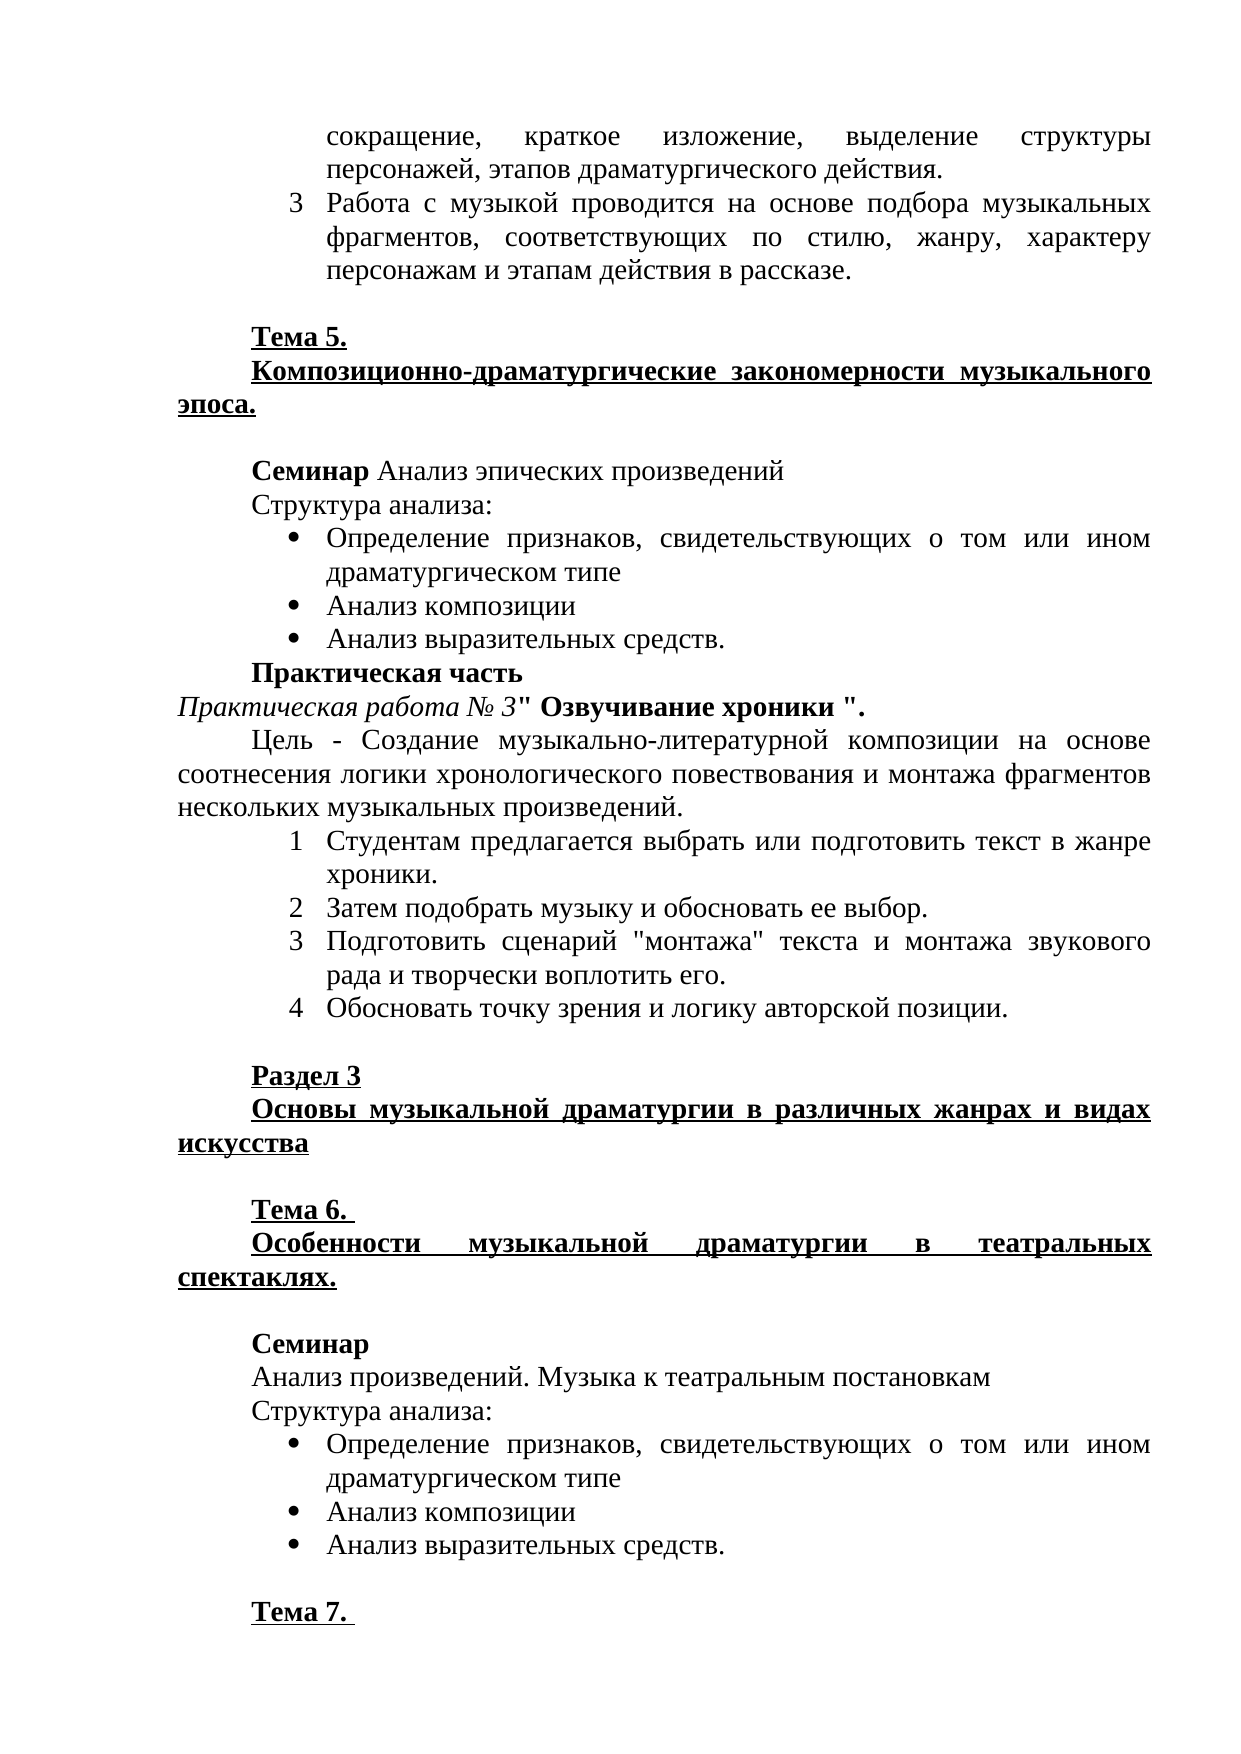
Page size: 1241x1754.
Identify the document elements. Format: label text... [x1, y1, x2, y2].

text Тема 5. [177, 319, 1152, 353]
text Раздел 3 [177, 1058, 1152, 1091]
list Работа с музыкой проводится на основе подбора музыкальных фрагментов, соответствующих по стилю, жанру, характеру персонажам и этапам действия в рассказе. [288, 185, 1152, 286]
list Анализ композиции [288, 588, 1152, 621]
list Анализ выразительных средств. [288, 1527, 1152, 1561]
list Определение признаков, свидетельствующих о том или ином драматургическом типе [288, 521, 1152, 588]
list Подготовить сценарий "монтажа" текста и монтажа звукового рада и творчески воплотить его. [288, 923, 1152, 991]
list Обосновать точку зрения и логику авторской позиции. [288, 991, 1152, 1024]
text Практическая часть [177, 655, 1152, 689]
list Студентам предлагается выбрать или подготовить текст в жанре хроники. [288, 823, 1152, 890]
text Практическая работа № 3" Озвучивание хроники ". [177, 689, 1152, 722]
text Структура анализа: [177, 1393, 1152, 1427]
text Семинар [177, 1326, 1152, 1359]
text Тема 7. [177, 1594, 1152, 1628]
list Анализ выразительных средств. [288, 621, 1152, 655]
list Анализ композиции [288, 1494, 1152, 1527]
text Тема 6. [177, 1192, 1152, 1225]
text Анализ произведений. Музыка к театральным постановкам [177, 1359, 1152, 1393]
text Семинар Анализ эпических произведений [177, 453, 1152, 487]
text Основы музыкальной драматургии в различных жанрах и видах искусства [177, 1091, 1152, 1158]
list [288, 118, 1152, 185]
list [288, 1427, 1152, 1494]
text Структура анализа: [177, 487, 1152, 521]
text Композиционно-драматургические закономерности музыкального эпоса. [177, 353, 1152, 420]
list Затем подобрать музыку и обосновать ее выбор. [288, 890, 1152, 923]
text Особенности музыкальной драматургии в театральных спектаклях. [177, 1225, 1152, 1292]
text Цель - Создание музыкально-литературной композиции на основе соотнесения логики хронологического повествования и монтажа фрагментов нескольких музыкальных произведений. [177, 722, 1152, 823]
